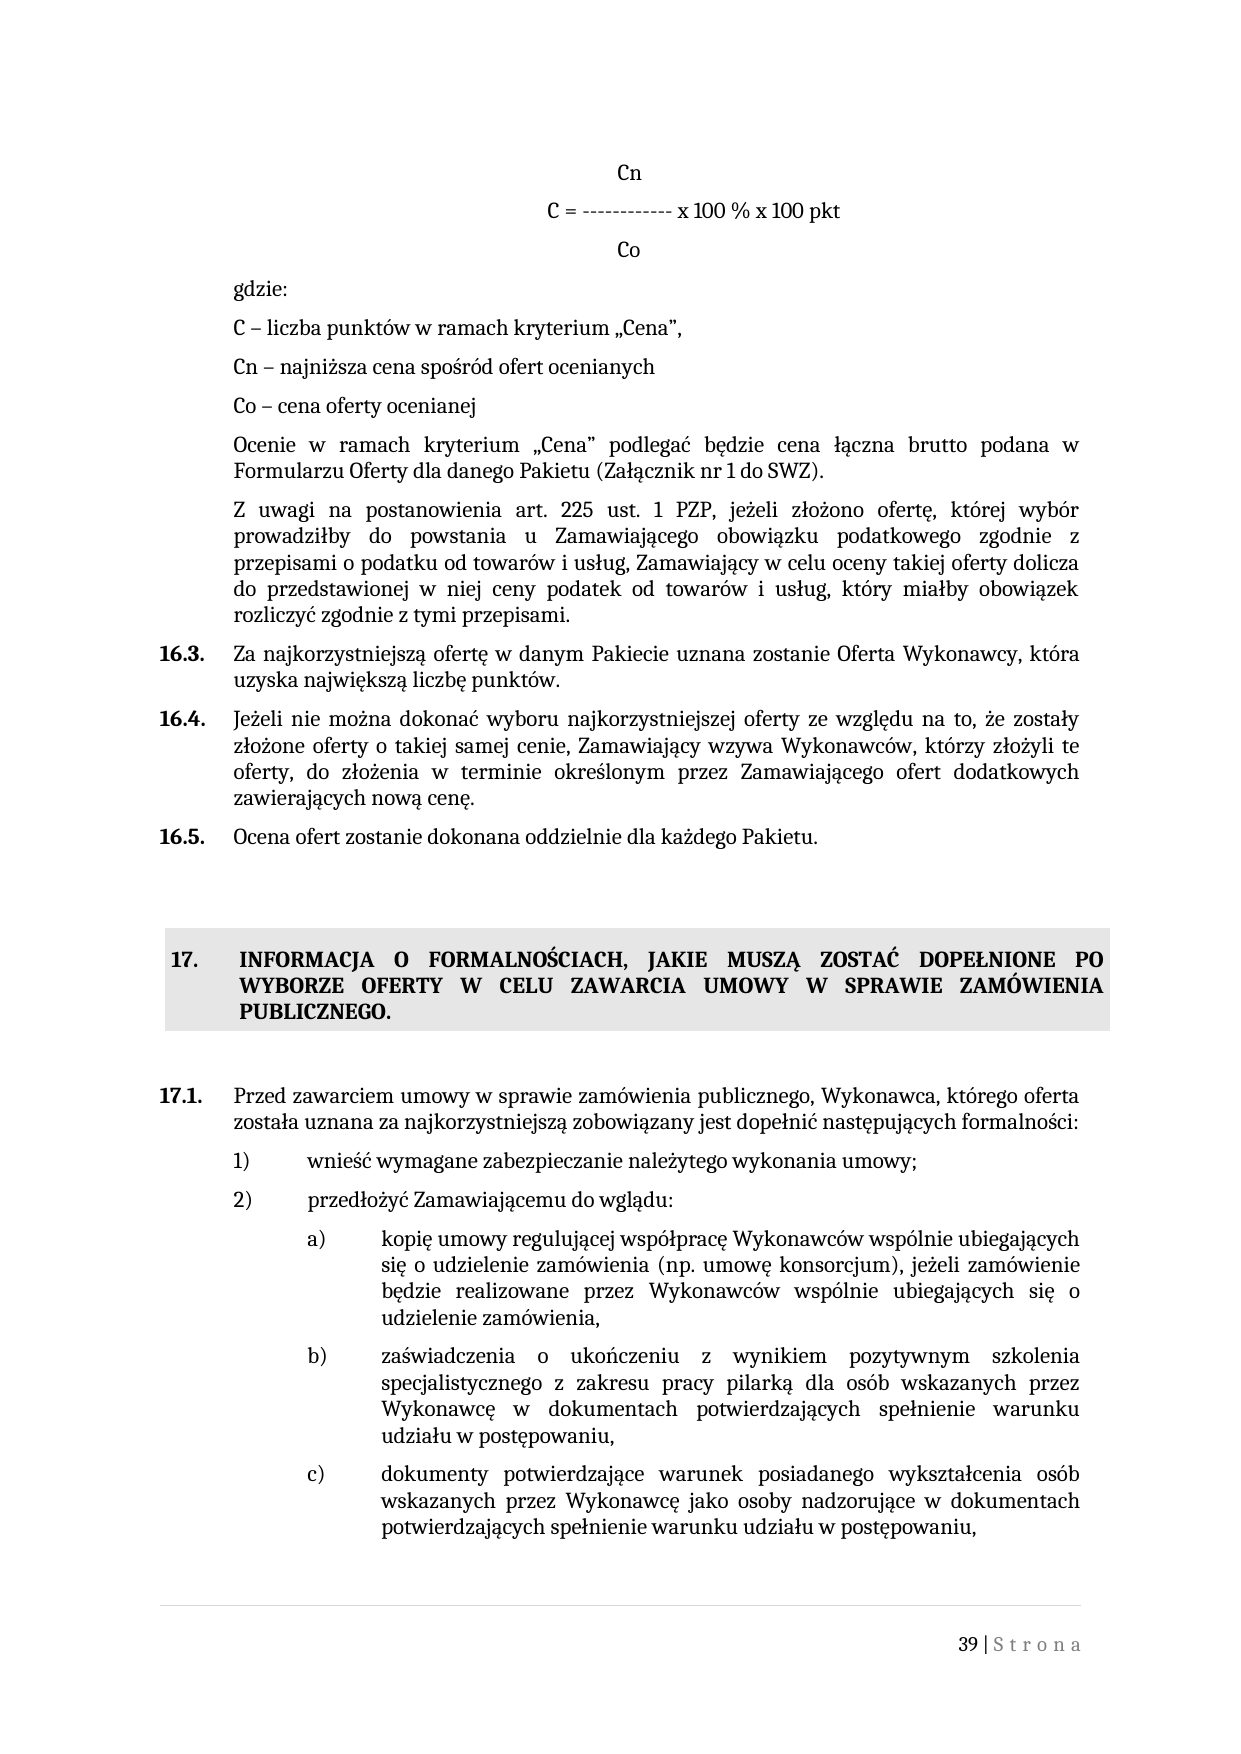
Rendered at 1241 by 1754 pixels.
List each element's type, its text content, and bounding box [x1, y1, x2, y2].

text 16.5. Ocena ofert zostanie dokonana oddzielnie dla każdego Pakietu. [159, 824, 1081, 850]
text C = ------------ x 100 % x 100 pkt [307, 198, 1081, 225]
text a) kopię umowy regulującej współpracę Wykonawców wspólnie ubiegających się o udzielenie zamówienia (np. umowę konsorcjum), jeżeli zamówienie będzie realizowane przez Wykonawców wspólnie ubiegających się o udzielenie zamówienia, [307, 1225, 1081, 1331]
text b) zaświadczenia o ukończeniu z wynikiem pozytywnym szkolenia specjalistycznego z zakresu pracy pilarką dla osób wskazanych przez Wykonawcę w dokumentach potwierdzających spełnienie warunku udziału w postępowaniu, [307, 1343, 1081, 1449]
text 16.4. Jeżeli nie można dokonać wyboru najkorzystniejszej oferty ze względu na to, że zostały złożone oferty o takiej samej cenie, Zamawiający wzywa Wykonawców, którzy złożyli te oferty, do złożenia w terminie określonym przez Zamawiającego ofert dodatkowych zawierających nową cenę. [159, 706, 1081, 812]
text 1) wnieść wymagane zabezpieczanie należytego wykonania umowy; [233, 1148, 1081, 1174]
text 16.3. Za najkorzystniejszą ofertę w danym Pakiecie uznana zostanie Oferta Wykonawcy, która uzyska największą liczbę punktów. [159, 641, 1081, 694]
text Cn – najniższa cena spośród ofert ocenianych [233, 354, 1081, 380]
text Cn [617, 159, 1081, 186]
text Ocenie w ramach kryterium „Cena” podlegać będzie cena łączna brutto podana w Formularzu Oferty dla danego Pakietu (Załącznik nr 1 do SWZ). [233, 431, 1081, 484]
text 17.1. Przed zawarciem umowy w sprawie zamówienia publicznego, Wykonawca, którego oferta została uznana za najkorzystniejszą zobowiązany jest dopełnić następujących formalności: [159, 1082, 1081, 1135]
text Co – cena oferty ocenianej [233, 393, 1081, 419]
text Z uwagi na postanowienia art. 225 ust. 1 PZP, jeżeli złożono ofertę, której wybór prowadziłby do powstania u Zamawiającego obowiązku podatkowego zgodnie z przepisami o podatku od towarów i usług, Zamawiający w celu oceny takiej oferty dolicza do przedstawionej w niej ceny podatek od towarów i usług, który miałby obowiązek rozliczyć zgodnie z tymi przepisami. [233, 497, 1081, 628]
text Co [617, 237, 1081, 263]
text c) dokumenty potwierdzające warunek posiadanego wykształcenia osób wskazanych przez Wykonawcę jako osoby nadzorujące w dokumentach potwierdzających spełnienie warunku udziału w postępowaniu, [307, 1461, 1081, 1540]
text gdzie: [233, 276, 1081, 302]
text C – liczba punktów w ramach kryterium „Cena”, [233, 315, 1081, 341]
table_header 17. INFORMACJA O FORMALNOŚCIACH, JAKIE MUSZĄ ZOSTAĆ DOPEŁNIONE PO WYBORZE OFERTY W CELU ZAWARCIA UMOWY W SPRAWIE ZAMÓWIENIA PUBLICZNEGO. [165, 928, 1110, 1031]
text 2) przedłożyć Zamawiającemu do wglądu: [233, 1187, 1081, 1213]
